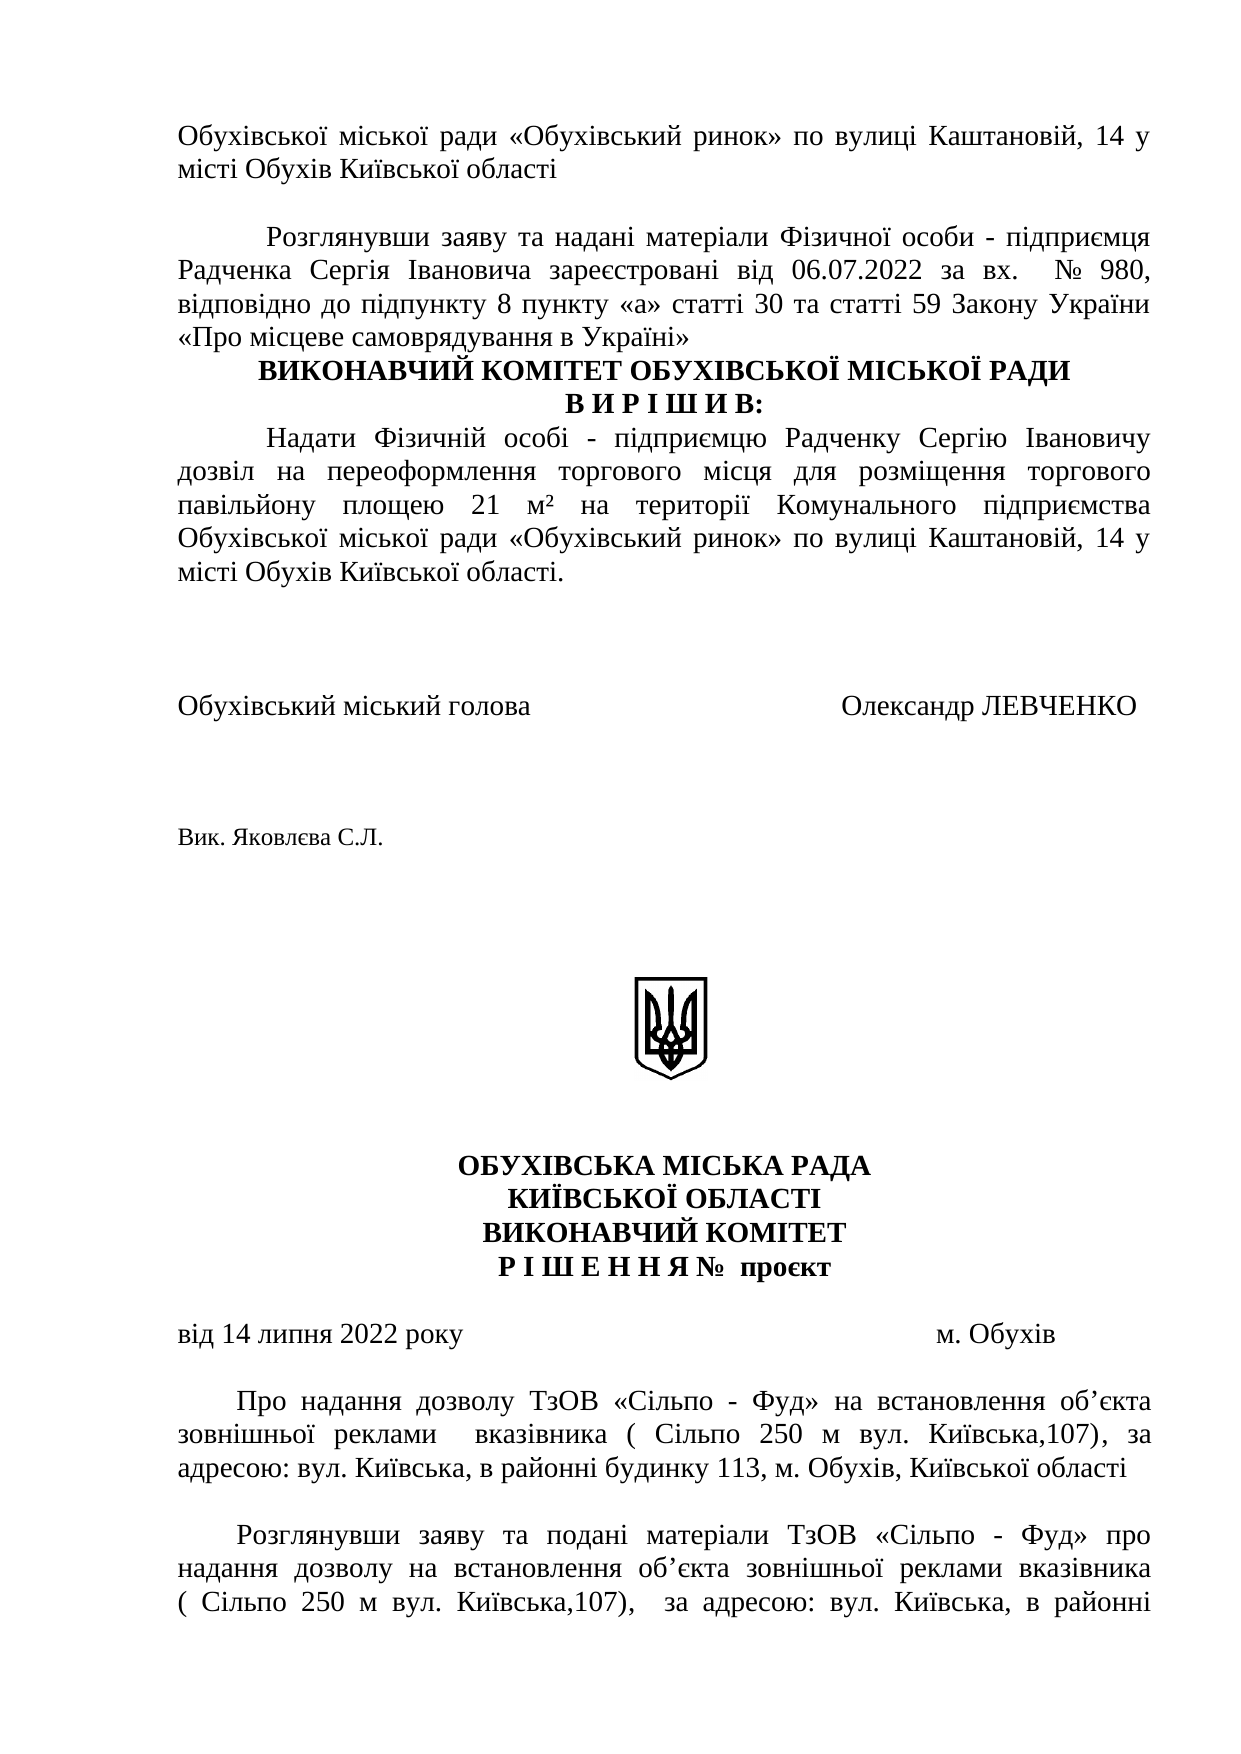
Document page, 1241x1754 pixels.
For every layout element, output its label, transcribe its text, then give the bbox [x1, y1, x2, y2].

text Обухівський міський голова Олександр ЛЕВЧЕНКО [177, 688, 1152, 722]
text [177, 118, 1152, 185]
text КИЇВСЬКОЇ ОБЛАСТІ [177, 1182, 1152, 1215]
text Вик. Яковлєва С.Л. [177, 822, 1152, 851]
text Розглянувши заяву та надані матеріали Фізичної особи - підприємця Радченка Сергія Івановича зареєстровані від 06.07.2022 за вх. № 980, відповідно до підпункту 8 пункту «а» статті 30 та статті 59 Закону України «Про місцеве самоврядування в Україні» [177, 219, 1152, 353]
text від 14 липня 2022 року м. Обухів [177, 1316, 1152, 1349]
text Про надання дозволу ТзОВ «Сільпо - Фуд» на встановлення об’єкта зовнішньої реклами вказівника ( Сільпо 250 м вул. Київська,107), за адресою: вул. Київська, в районні будинку 113, м. Обухів, Київської області [177, 1383, 1152, 1483]
text Р І Ш Е Н Н Я № проєкт [177, 1249, 1152, 1282]
text В И Р І Ш И В: [177, 386, 1152, 420]
text ОБУХІВСЬКА МІСЬКА РАДА [177, 1148, 1152, 1182]
text ВИКОНАВЧИЙ КОМІТЕТ ОБУХІВСЬКОЇ МІСЬКОЇ РАДИ [177, 353, 1152, 386]
text Надати Фізичній особі - підприємцю Радченку Сергію Івановичу дозвіл на переоформлення торгового місця для розміщення торгового павільйону площею 21 м² на території Комунального підприємства Обухівської міської ради «Обухівський ринок» по вулиці Каштановій, 14 у місті Обухів Київської області. [177, 420, 1152, 588]
picture [633, 975, 709, 1081]
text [177, 1517, 1152, 1618]
text ВИКОНАВЧИЙ КОМІТЕТ [177, 1215, 1152, 1249]
